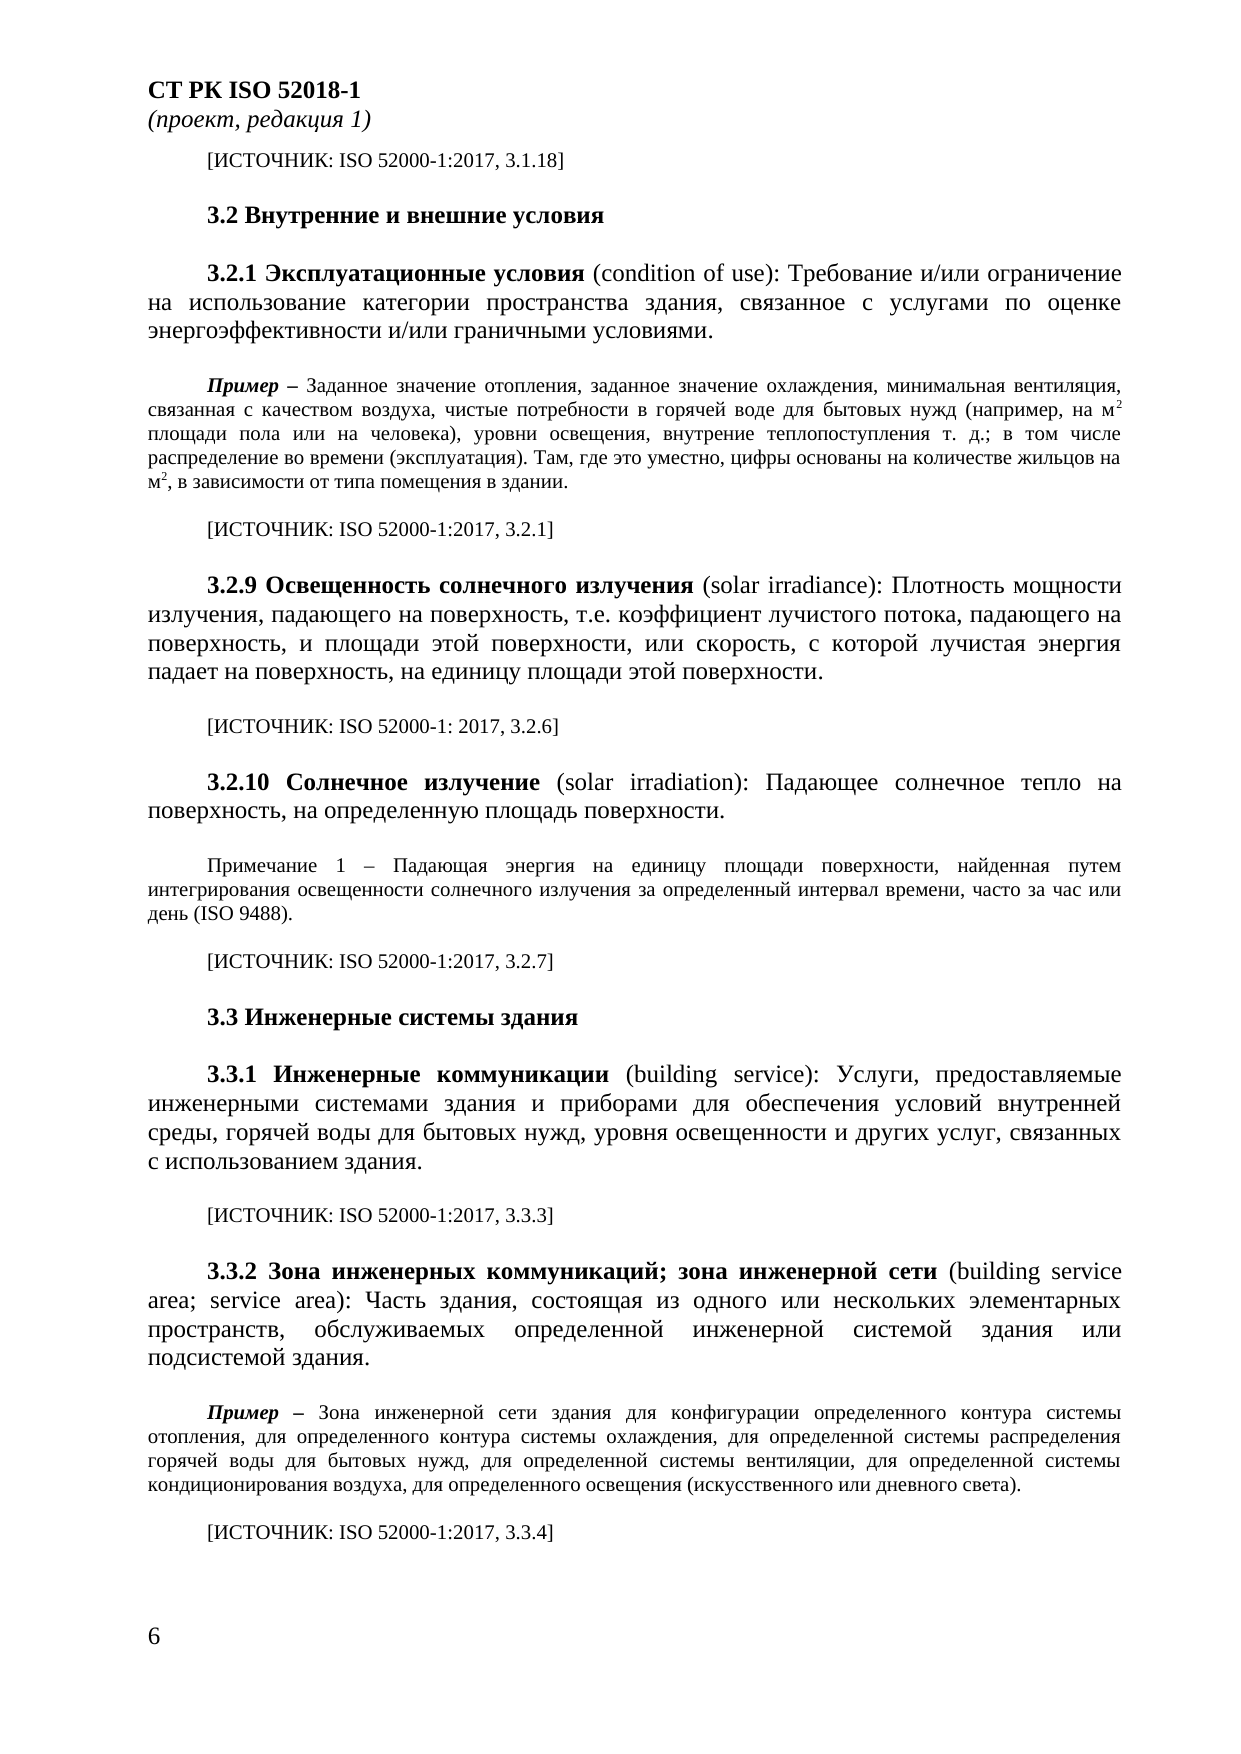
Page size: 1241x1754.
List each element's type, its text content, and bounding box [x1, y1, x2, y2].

text [ИСТОЧНИК: ISO 52000-1:2017, 3.3.4] [148, 1520, 1122, 1544]
text [ИСТОЧНИК: ISO 52000-1:2017, 3.1.18] [148, 148, 1122, 172]
text Пример – Заданное значение отопления, заданное значение охлаждения, минимальная вентиляция, связанная с качеством воздуха, чистые потребности в горячей воде для бытовых нужд (например, на м2 площади пола или на человека), уровни освещения, внутрение теплопоступления т. д.; в том числе распределение во времени (эксплуатация). Там, где это уместно, цифры основаны на количестве жильцов на м2, в зависимости от типа помещения в здании. [148, 373, 1122, 493]
text [ИСТОЧНИК: ISO 52000-1: 2017, 3.2.6] [148, 714, 1122, 738]
text 3.3.1 Инженерные коммуникации (building service): Услуги, предоставляемые инженерными системами здания и приборами для обеспечения условий внутренней среды, горячей воды для бытовых нужд, уровня освещенности и других услуг, связанных с использованием здания. [148, 1059, 1122, 1174]
text [ИСТОЧНИК: ISO 52000-1:2017, 3.2.7] [148, 949, 1122, 973]
text Пример – Зона инженерной сети здания для конфигурации определенного контура системы отопления, для определенного контура системы охлаждения, для определенной системы распределения горячей воды для бытовых нужд, для определенной системы вентиляции, для определенной системы кондиционирования воздуха, для определенного освещения (искусственного или дневного света). [148, 1400, 1122, 1496]
text 3.2 Внутренние и внешние условия [148, 201, 1122, 229]
text 3.3 Инженерные системы здания [148, 1002, 1122, 1031]
text 3.2.9 Освещенность солнечного излучения (solar irradiance): Плотность мощности излучения, падающего на поверхность, т.е. коэффициент лучистого потока, падающего на поверхность, и площади этой поверхности, или скорость, с которой лучистая энергия падает на поверхность, на единицу площади этой поверхности. [148, 570, 1122, 685]
text 3.2.1 Эксплуатационные условия (condition of use): Требование и/или ограничение на использование категории пространства здания, связанное с услугами по оценке энергоэффективности и/или граничными условиями. [148, 258, 1122, 344]
text 3.3.2 Зона инженерных коммуникаций; зона инженерной сети (building service area; service area): Часть здания, состоящая из одного или нескольких элементарных пространств, обслуживаемых определенной инженерной системой здания или подсистемой здания. [148, 1256, 1122, 1371]
text Примечание 1 – Падающая энергия на единицу площади поверхности, найденная путем интегрирования освещенности солнечного излучения за определенный интервал времени, часто за час или день (ISO 9488). [148, 853, 1122, 925]
text [ИСТОЧНИК: ISO 52000-1:2017, 3.3.3] [148, 1203, 1122, 1227]
text [ИСТОЧНИК: ISO 52000-1:2017, 3.2.1] [148, 517, 1122, 541]
text 3.2.10 Солнечное излучение (solar irradiation): Падающее солнечное тепло на поверхность, на определенную площадь поверхности. [148, 767, 1122, 824]
